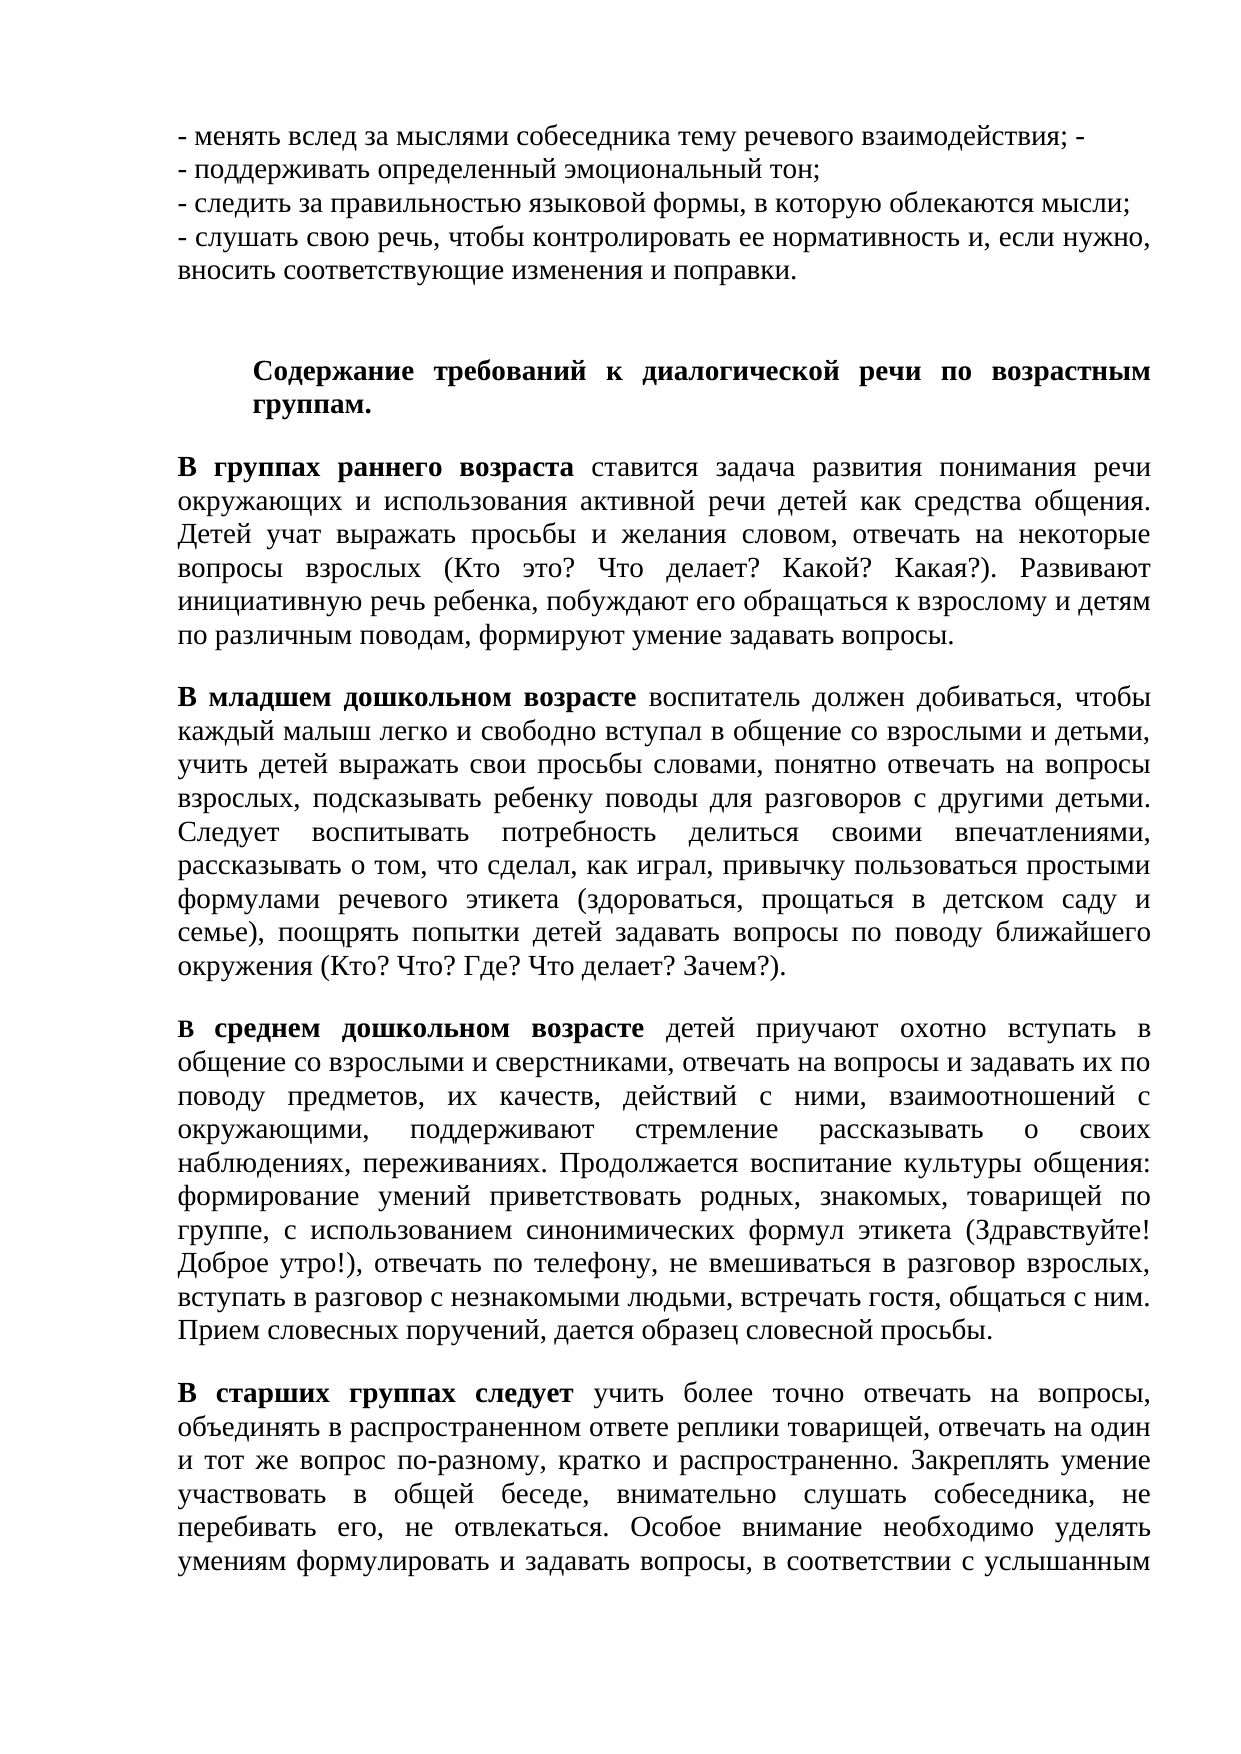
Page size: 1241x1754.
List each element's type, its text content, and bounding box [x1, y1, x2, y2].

list - слушать свою речь, чтобы контролировать ее нормативность и, если нужно, вносить соответствующие изменения и поправки. [177, 219, 1152, 286]
list - менять вслед за мыслями собеседника тему речевого взаимодействия; - [177, 118, 1152, 152]
list - поддерживать определенный эмоциональный тон; [177, 152, 1152, 185]
list Содержание требований к диалогической речи по возрастным группам. [252, 353, 1152, 420]
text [177, 1375, 1152, 1576]
text В группах раннего возраста ставится задача развития понимания речи окружающих и использования активной речи детей как средства общения. Детей учат выражать просьбы и желания словом, отвечать на некоторые вопросы взрослых (Кто это? Что делает? Какой? Какая?). Развивают инициативную речь ребенка, побуждают его обращаться к взрослому и детям по различным поводам, формируют умение задавать вопросы. [177, 449, 1152, 650]
text В младшем дошкольном возрасте воспитатель должен добиваться, чтобы каждый малыш легко и свободно вступал в общение со взрослыми и детьми, учить детей выражать свои просьбы словами, понятно отвечать на вопросы взрослых, подсказывать ребенку поводы для разговоров с другими детьми. Следует воспитывать потребность делиться своими впечатлениями, рассказывать о том, что сделал, как играл, привычку пользоваться простыми формулами речевого этикета (здороваться, прощаться в детском саду и семье), поощрять попытки детей задавать вопросы по поводу ближайшего окружения (Кто? Что? Где? Что делает? Зачем?). [177, 679, 1152, 981]
list - следить за правильностью языковой формы, в которую облекаются мысли; [177, 185, 1152, 219]
text В среднем дошкольном возрасте детей приучают охотно вступать в общение со взрослыми и сверстниками, отвечать на вопросы и задавать их по поводу предметов, их качеств, действий с ними, взаимоотношений с окружающими, поддерживают стремление рассказывать о своих наблюдениях, переживаниях. Продолжается воспитание культуры общения: формирование умений приветствовать родных, знакомых, товарищей по группе, с использованием синонимических формул этикета (Здравствуйте! Доброе утро!), отвечать по телефону, не вмешиваться в разговор взрослых, вступать в разговор с незнакомыми людьми, встречать гостя, общаться с ним. Прием словесных поручений, дается образец словесной просьбы. [177, 1011, 1152, 1346]
